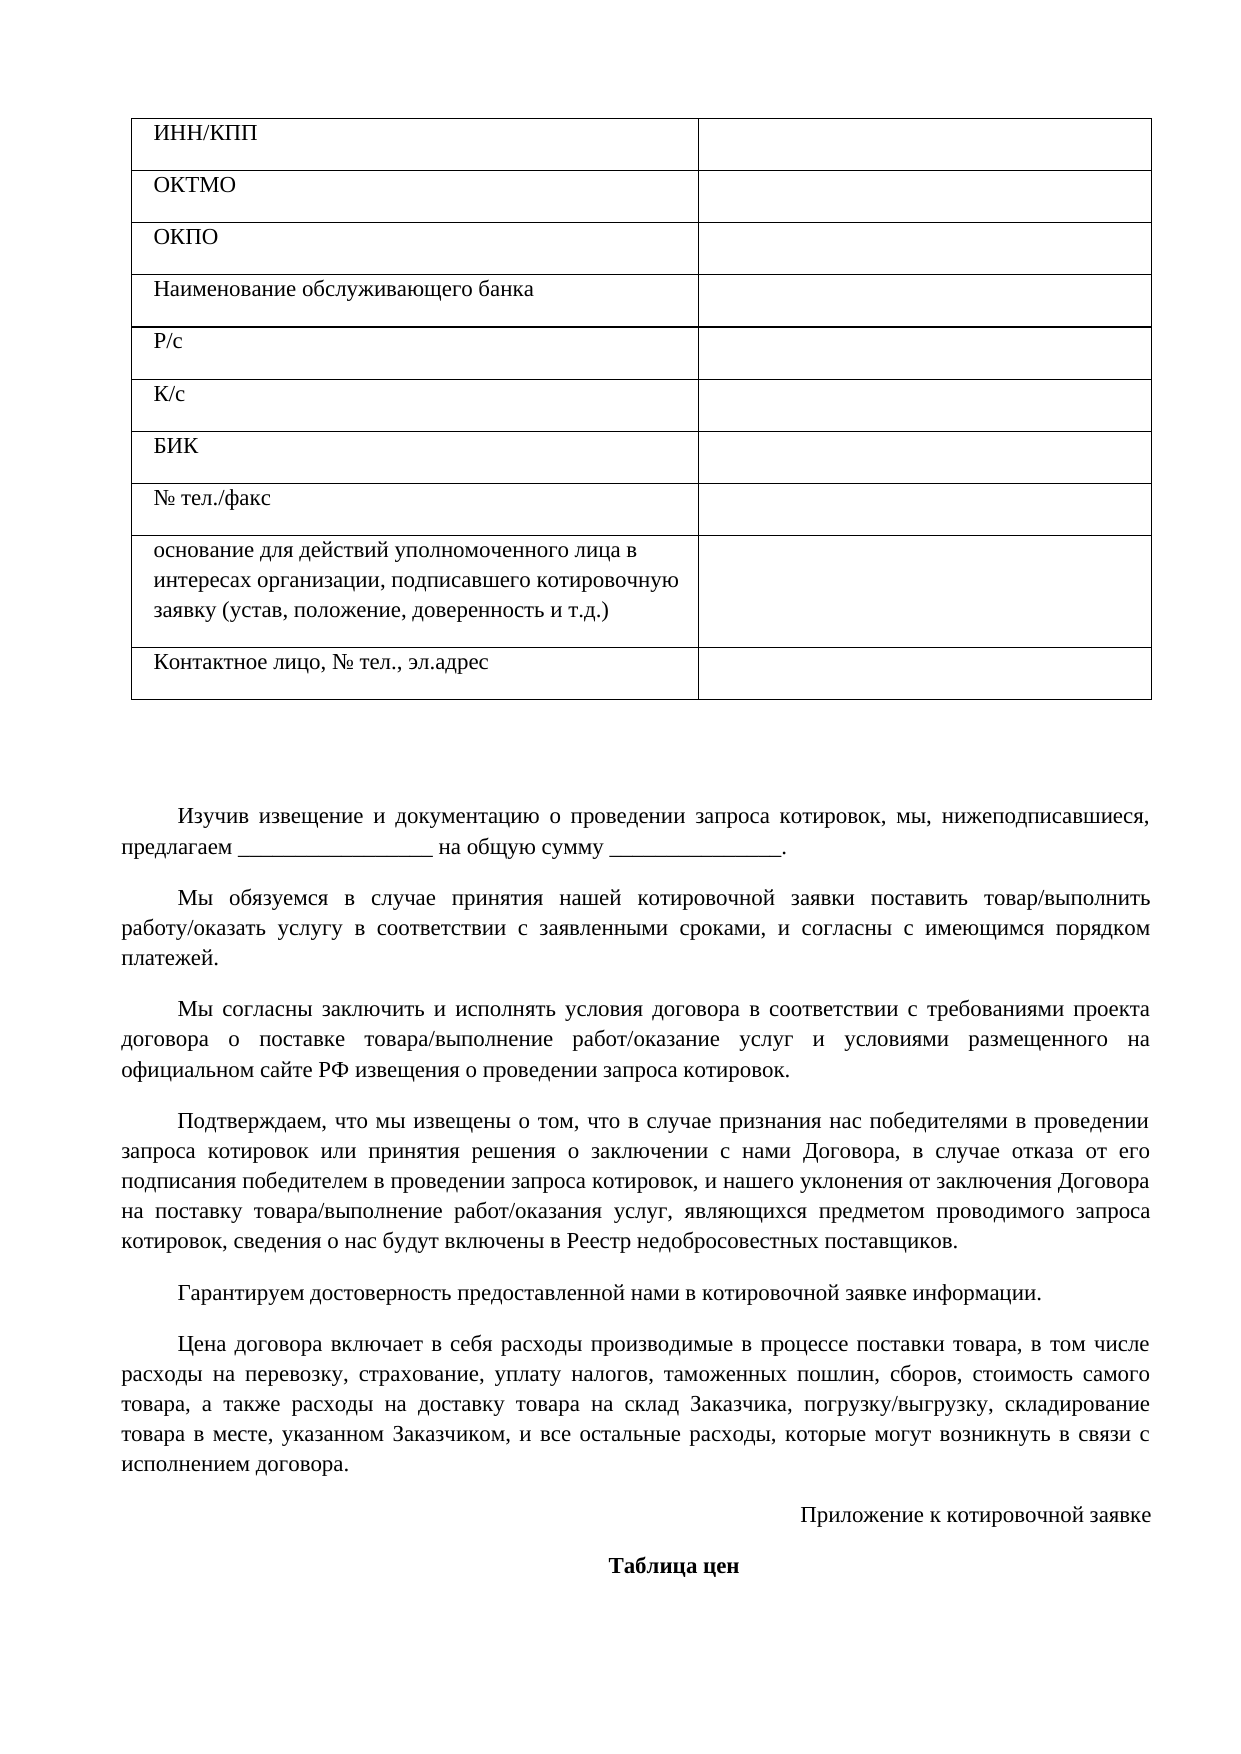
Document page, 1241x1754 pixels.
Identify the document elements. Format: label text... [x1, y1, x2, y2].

text Изучив извещение и документацию о проведении запроса котировок, мы, нижеподписавшиеся, предлагаем _________________ на общую сумму _______________. [121, 802, 1152, 859]
table_cell [699, 275, 1151, 326]
table_cell [699, 328, 1151, 378]
text Гарантируем достоверность предоставленной нами в котировочной заявке информации. [121, 1278, 1152, 1305]
table_cell [699, 484, 1151, 535]
text Мы обязуемся в случае принятия нашей котировочной заявки поставить товар/выполнить работу/оказать услугу в соответствии с заявленными сроками, и согласны с имеющимся порядком платежей. [121, 884, 1152, 971]
table_cell [699, 223, 1151, 274]
text Подтверждаем, что мы извещены о том, что в случае признания нас победителями в проведении запроса котировок или принятия решения о заключении с нами Договора, в случае отказа от его подписания победителем в проведении запроса котировок, и нашего уклонения от заключения Договора на поставку товара/выполнение работ/оказания услуг, являющихся предметом проводимого запроса котировок, сведения о нас будут включены в Реестр недобросовестных поставщиков. [121, 1107, 1152, 1254]
table_cell К/с [132, 380, 698, 431]
text Цена договора включает в себя расходы производимые в процессе поставки товара, в том числе расходы на перевозку, страхование, уплату налогов, таможенных пошлин, сборов, стоимость самого товара, а также расходы на доставку товара на склад Заказчика, погрузку/выгрузку, складирование товара в месте, указанном Заказчиком, и все остальные расходы, которые могут возникнуть в связи с исполнением договора. [121, 1329, 1152, 1477]
table_cell [699, 432, 1151, 483]
table_cell [699, 536, 1151, 647]
table_cell Наименование обслуживающего банка [132, 275, 698, 326]
table_cell БИК [132, 432, 698, 483]
table_cell ОКТМО [132, 171, 698, 222]
text Мы согласны заключить и исполнять условия договора в соответствии с требованиями проекта договора о поставке товара/выполнение работ/оказание услуг и условиями размещенного на официальном сайте РФ извещения о проведении запроса котировок. [121, 995, 1152, 1082]
table_cell основание для действий уполномоченного лица в интересах организации, подписавшего котировочную заявку (устав, положение, доверенность и т.д.) [132, 536, 698, 647]
table_cell № тел./факс [132, 484, 698, 535]
table_cell Р/с [132, 328, 698, 378]
table_cell [699, 648, 1151, 699]
table_cell [699, 119, 1151, 170]
table_cell ОКПО [132, 223, 698, 274]
text Приложение к котировочной заявке [121, 1501, 1152, 1528]
text Таблица цен [121, 1552, 1152, 1579]
table_cell [699, 380, 1151, 431]
table_cell Контактное лицо, № тел., эл.адрес [132, 648, 698, 699]
table_cell ИНН/КПП [132, 119, 698, 170]
table_cell [699, 171, 1151, 222]
